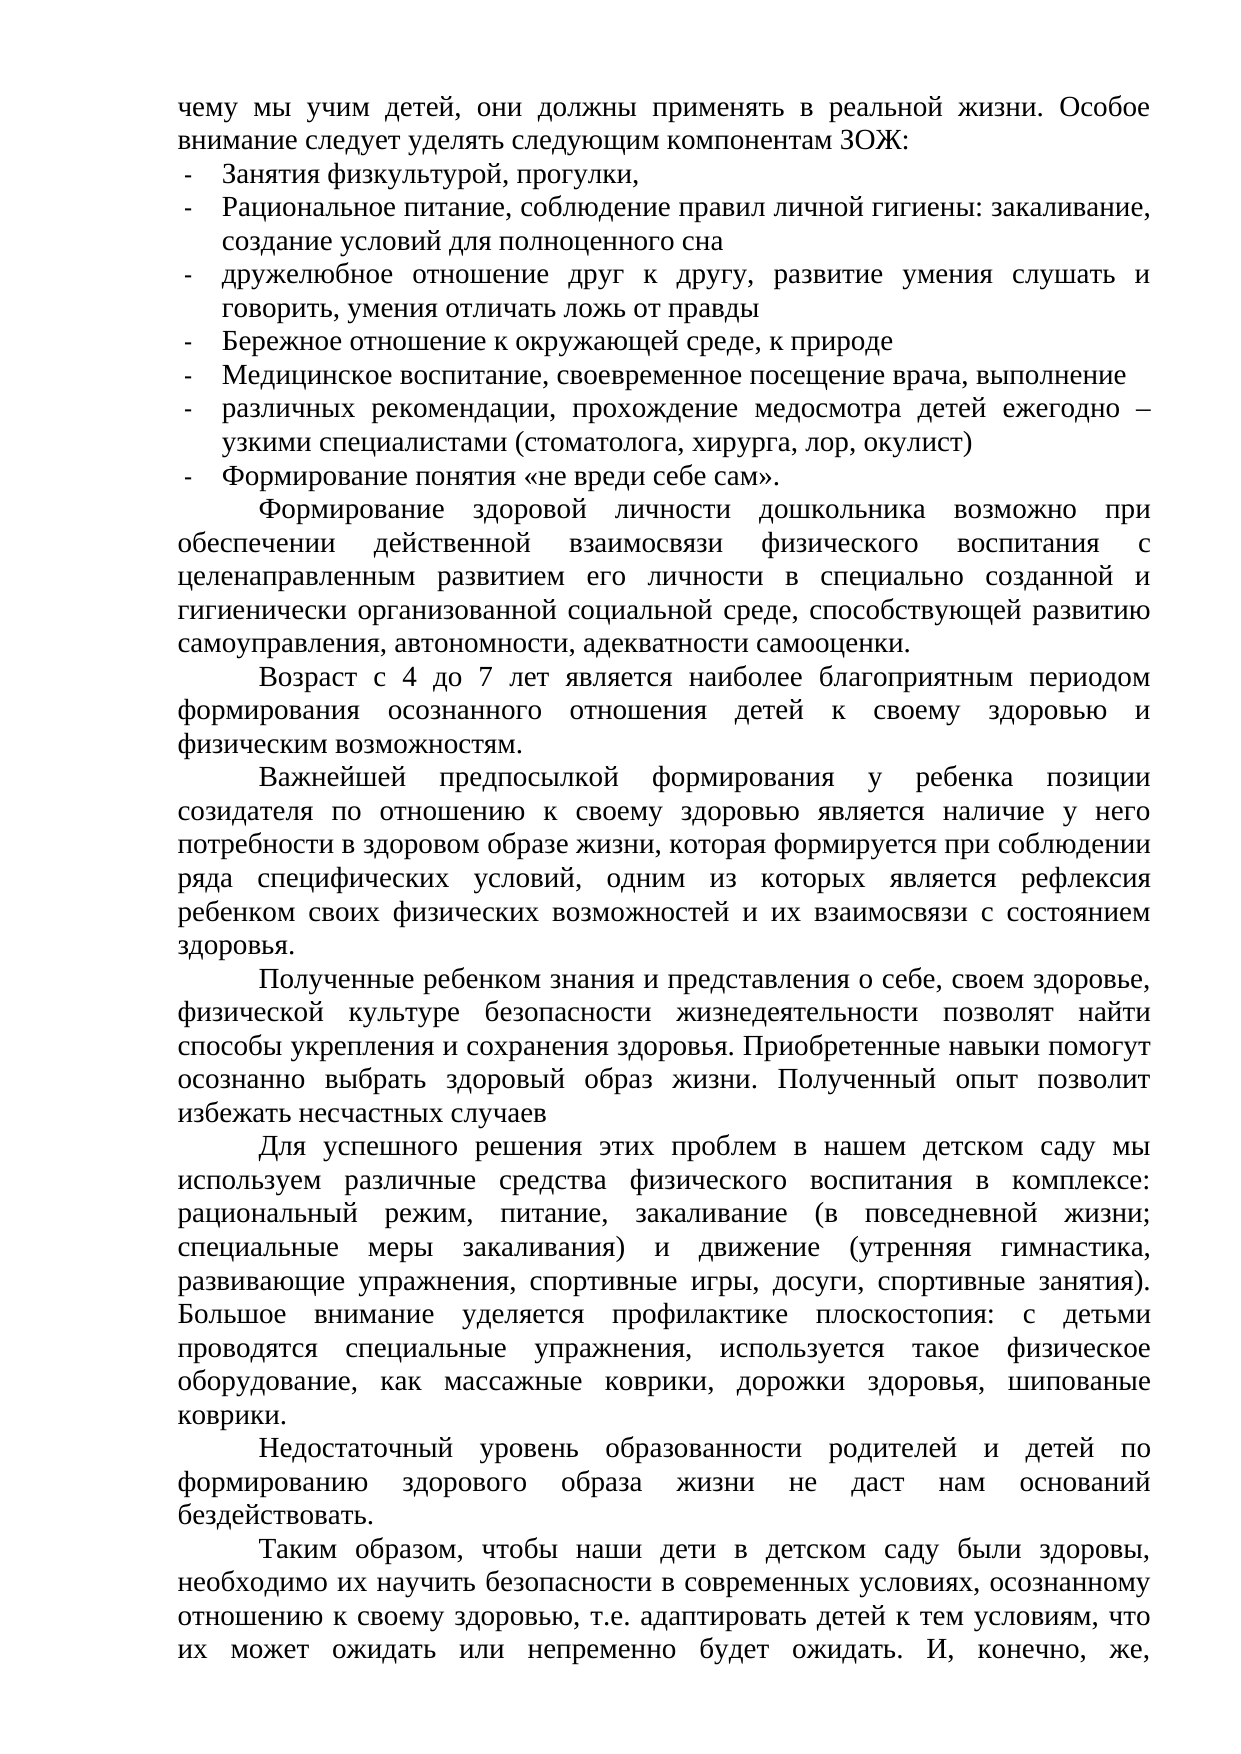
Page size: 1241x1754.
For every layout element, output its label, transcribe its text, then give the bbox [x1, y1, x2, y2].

list Медицинское воспитание, своевременное посещение врача, выполнение [184, 357, 1152, 391]
text Недостаточный уровень образованности родителей и детей по формированию здорового образа жизни не даст нам оснований бездействовать. [177, 1430, 1152, 1531]
list Рациональное питание, соблюдение правил личной гигиены: закаливание, создание условий для полноценного сна [184, 189, 1152, 256]
list различных рекомендации, прохождение медосмотра детей ежегодно – узкими специалистами (стоматолога, хирурга, лор, окулист) [184, 391, 1152, 458]
text Для успешного решения этих проблем в нашем детском саду мы используем различные средства физического воспитания в комплексе: рациональный режим, питание, закаливание (в повседневной жизни; специальные меры закаливания) и движение (утренняя гимнастика, развивающие упражнения, спортивные игры, досуги, спортивные занятия). Большое внимание уделяется профилактике плоскостопия: с детьми проводятся специальные упражнения, используется такое физическое оборудование, как массажные коврики, дорожки здоровья, шипованые коврики. [177, 1128, 1152, 1430]
list Бережное отношение к окружающей среде, к природе [184, 323, 1152, 357]
text Возраст с 4 до 7 лет является наиболее благоприятным периодом формирования осознанного отношения детей к своему здоровью и физическим возможностям. [177, 659, 1152, 759]
list дружелюбное отношение друг к другу, развитие умения слушать и говорить, умения отличать ложь от правды [184, 256, 1152, 323]
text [177, 1531, 1152, 1665]
text Полученные ребенком знания и представления о себе, своем здоровье, физической культуре безопасности жизнедеятельности позволят найти способы укрепления и сохранения здоровья. Приобретенные навыки помогут осознанно выбрать здоровый образ жизни. Полученный опыт позволит избежать несчастных случаев [177, 961, 1152, 1128]
text Формирование здоровой личности дошкольника возможно при обеспечении действенной взаимосвязи физического воспитания с целенаправленным развитием его личности в специально созданной и гигиенически организованной социальной среде, способствующей развитию самоуправления, автономности, адекватности самооценки. [177, 491, 1152, 659]
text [177, 89, 1152, 156]
list Формирование понятия «не вреди себе сам». [184, 458, 1152, 491]
list Занятия физкультурой, прогулки, [184, 156, 1152, 189]
text Важнейшей предпосылкой формирования у ребенка позиции созидателя по отношению к своему здоровью является наличие у него потребности в здоровом образе жизни, которая формируется при соблюдении ряда специфических условий, одним из которых является рефлексия ребенком своих физических возможностей и их взаимосвязи с состоянием здоровья. [177, 759, 1152, 961]
